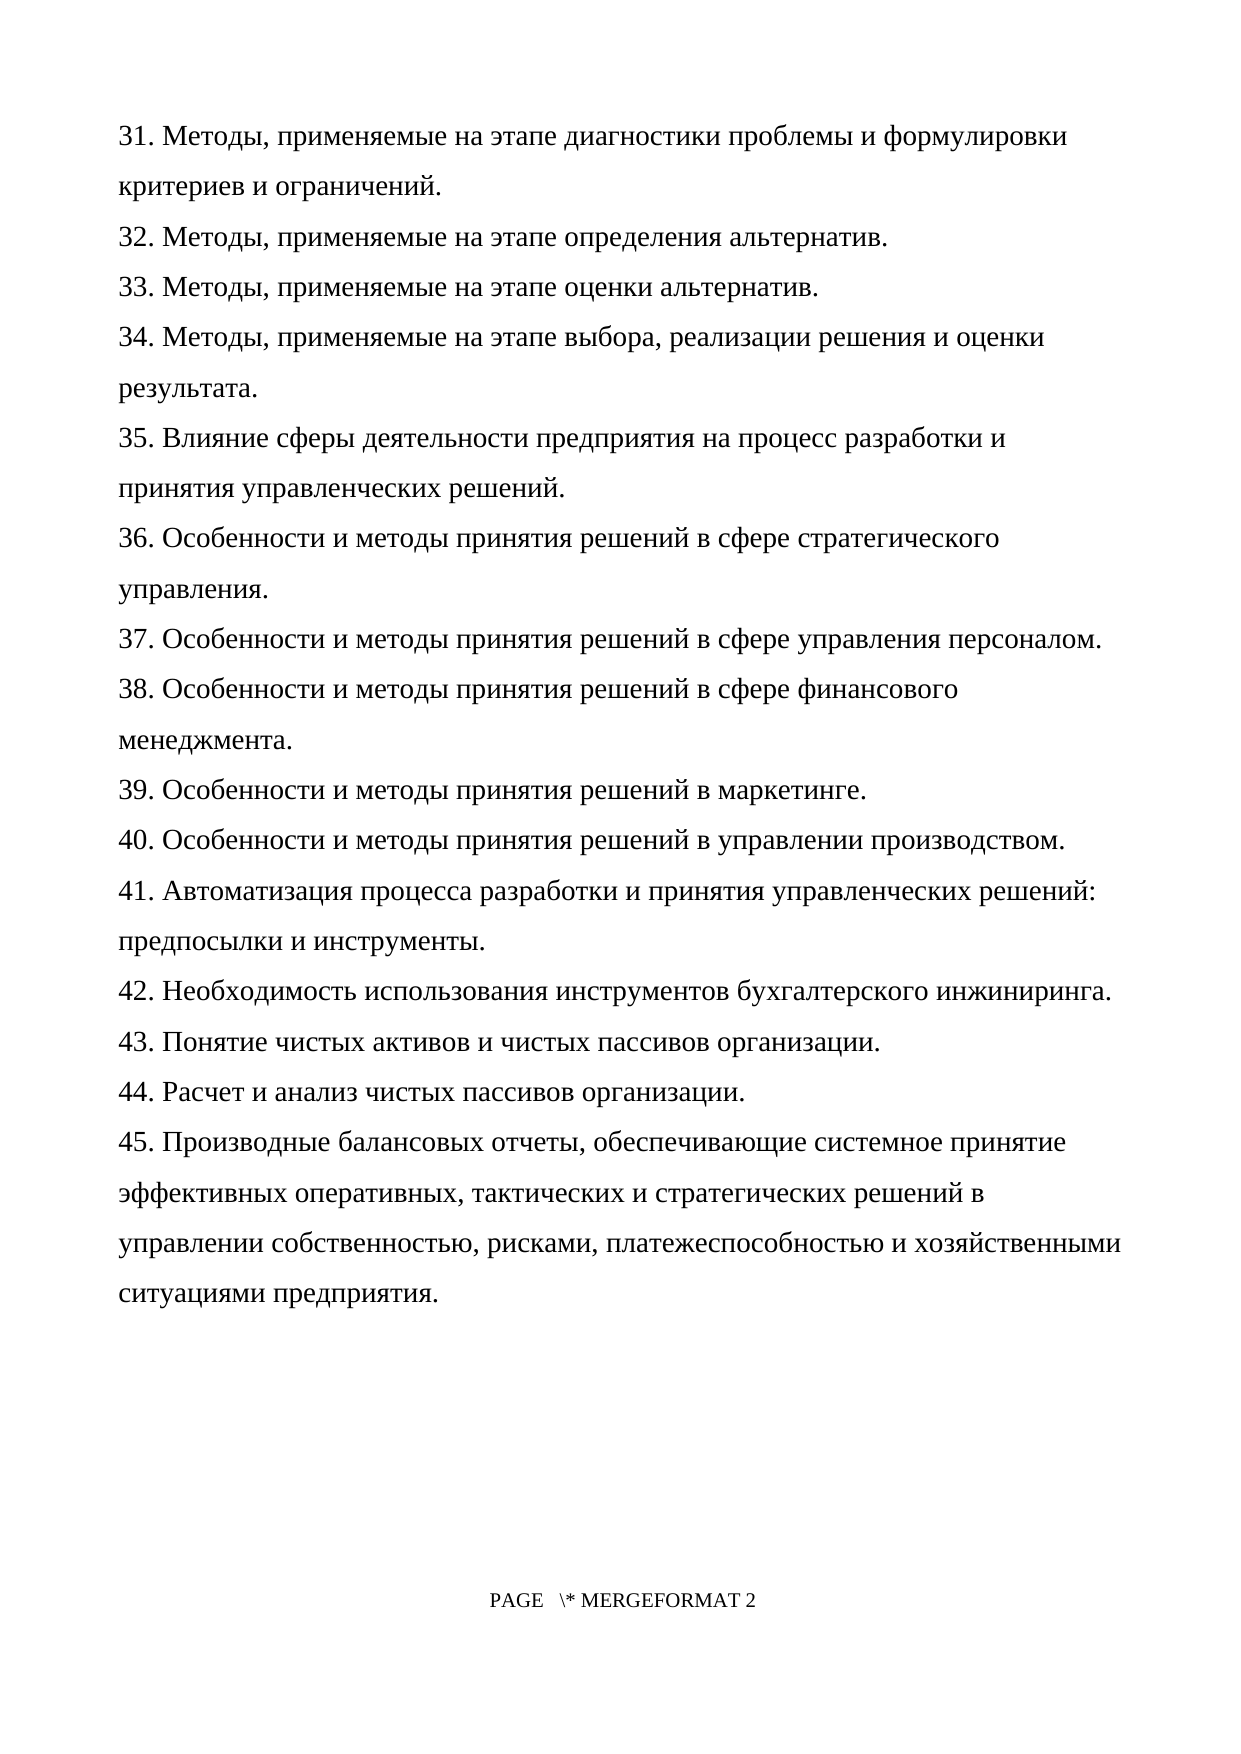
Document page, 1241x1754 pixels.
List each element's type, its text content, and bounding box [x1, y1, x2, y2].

text 45. Производные балансовых отчеты, обеспечивающие системное принятие эффективных оперативных, тактических и стратегических решений в управлении собственностью, рисками, платежеспособностью и хозяйственными ситуациями предприятия. [118, 1124, 1122, 1309]
text 44. Расчет и анализ чистых пассивов организации. [118, 1074, 1122, 1108]
text 34. Методы, применяемые на этапе выбора, реализации решения и оценки результата. [118, 319, 1122, 403]
text 32. Методы, применяемые на этапе определения альтернатив. [118, 219, 1122, 252]
text 37. Особенности и методы принятия решений в сфере управления персоналом. [118, 621, 1122, 655]
text 40. Особенности и методы принятия решений в управлении производством. [118, 822, 1122, 856]
text 36. Особенности и методы принятия решений в сфере стратегического управления. [118, 521, 1122, 604]
text 42. Необходимость использования инструментов бухгалтерского инжиниринга. [118, 973, 1122, 1007]
text 39. Особенности и методы принятия решений в маркетинге. [118, 772, 1122, 806]
text 41. Автоматизация процесса разработки и принятия управленческих решений: предпосылки и инструменты. [118, 873, 1122, 957]
text 33. Методы, применяемые на этапе оценки альтернатив. [118, 269, 1122, 303]
text 31. Методы, применяемые на этапе диагностики проблемы и формулировки критериев и ограничений. [118, 118, 1122, 202]
text 38. Особенности и методы принятия решений в сфере финансового менеджмента. [118, 672, 1122, 755]
text 43. Понятие чистых активов и чистых пассивов организации. [118, 1024, 1122, 1057]
text 35. Влияние сферы деятельности предприятия на процесс разработки и принятия управленческих решений. [118, 420, 1122, 504]
